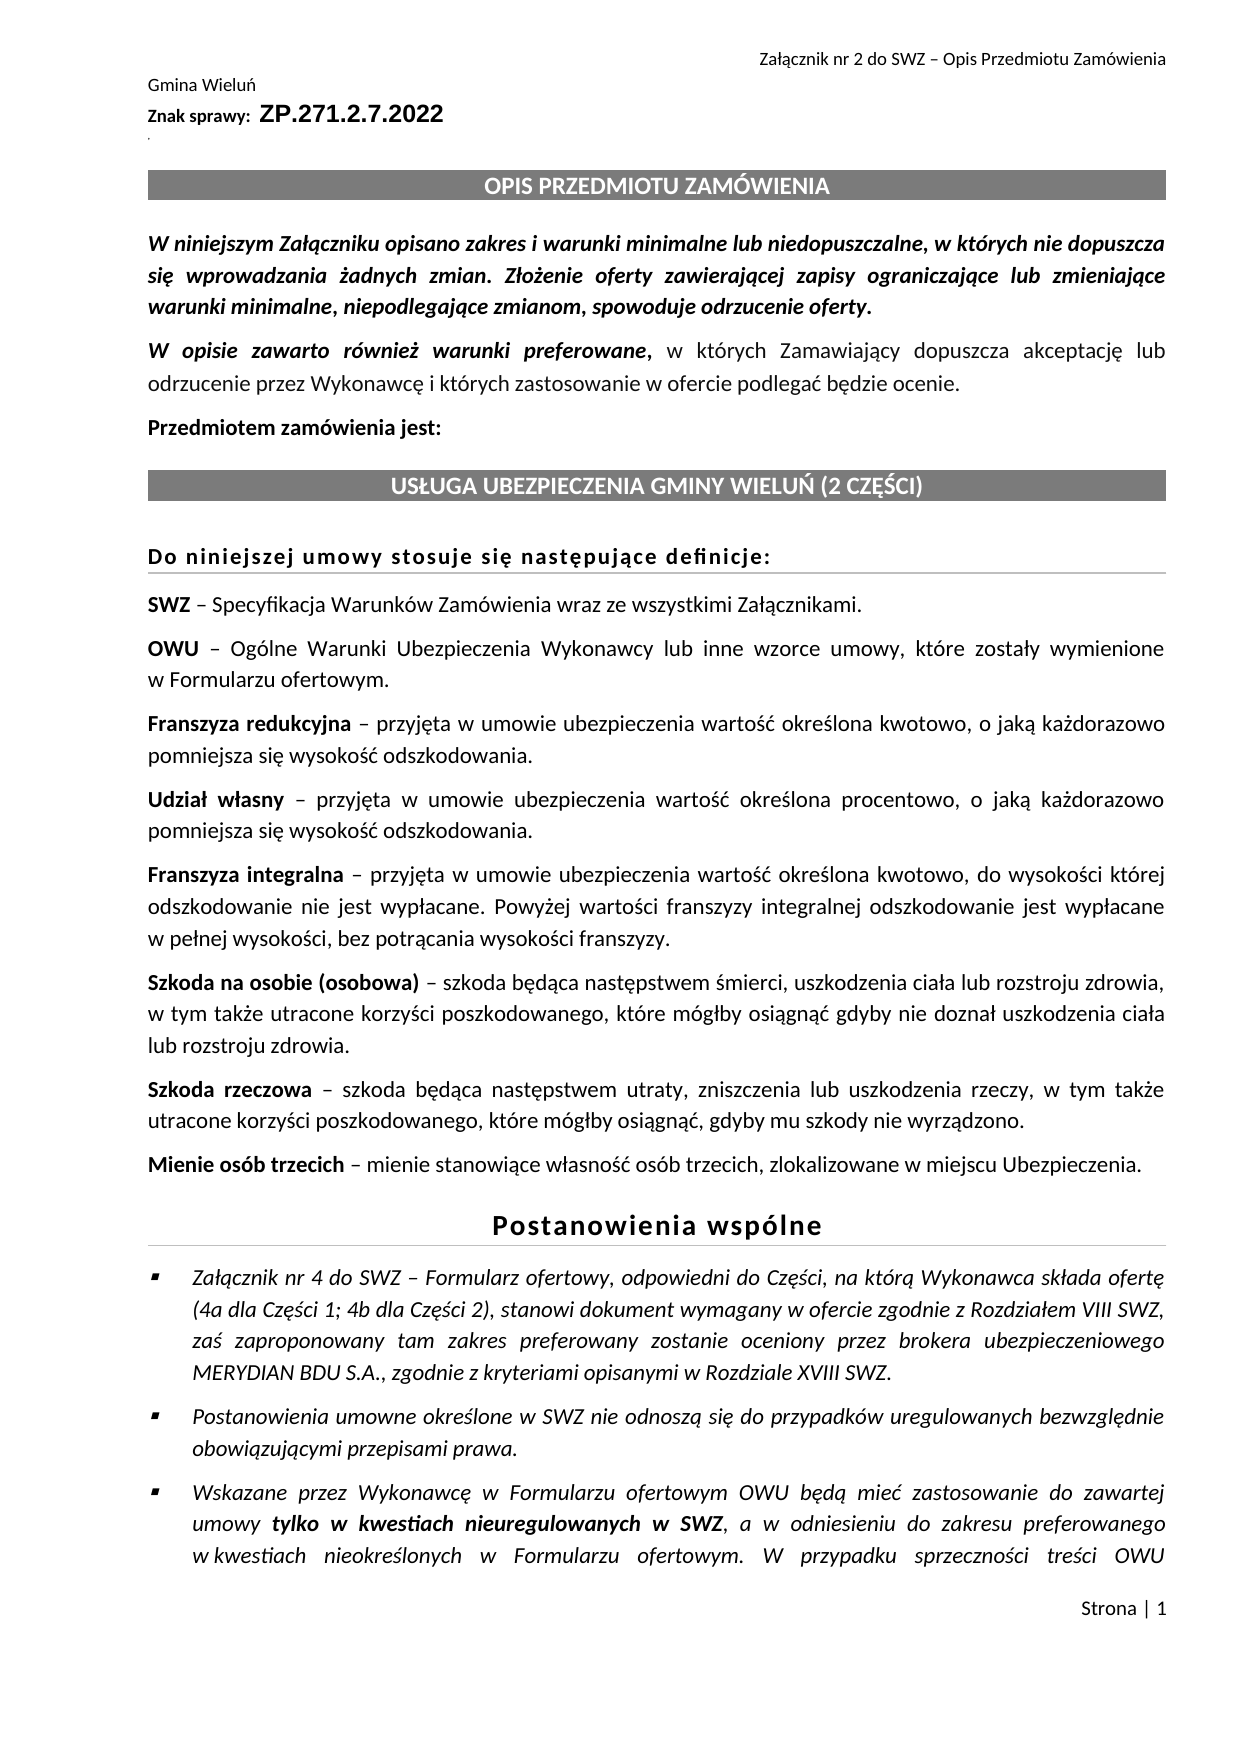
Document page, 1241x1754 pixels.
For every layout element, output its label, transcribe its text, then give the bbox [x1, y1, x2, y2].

text Mienie osób trzecich – mienie stanowiące własność osób trzecich, zlokalizowane w miejscu Ubezpieczenia. [148, 1151, 1166, 1179]
list Postanowienia umowne określone w SWZ nie odnoszą się do przypadków uregulowanych bezwzględnie obowiązującymi przepisami prawa. [148, 1402, 1166, 1462]
list Załącznik nr 4 do SWZ – Formularz ofertowy, odpowiedni do Części, na którą Wykonawca składa ofertę (4a dla Części 1; 4b dla Części 2), stanowi dokument wymagany w ofercie zgodnie z Rozdziałem VIII SWZ, zaś zaproponowany tam zakres preferowany zostanie oceniony przez brokera ubezpieczeniowego MERYDIAN BDU S.A., zgodnie z kryteriami opisanymi w Rozdziale XVIII SWZ. [148, 1263, 1166, 1386]
text Szkoda na osobie (osobowa) – szkoda będąca następstwem śmierci, uszkodzenia ciała lub rozstroju zdrowia, w tym także utracone korzyści poszkodowanego, które mógłby osiągnąć gdyby nie doznał uszkodzenia ciała lub rozstroju zdrowia. [148, 968, 1166, 1059]
subtitle Opis przedmiotu zamówienia [148, 170, 1166, 200]
text SWZ – Specyfikacja Warunków Zamówienia wraz ze wszystkimi Załącznikami. [148, 590, 1166, 618]
text Udział własny – przyjęta w umowie ubezpieczenia wartość określona procentowo, o jaką każdorazowo pomniejsza się wysokość odszkodowania. [148, 785, 1166, 844]
text Franszyza integralna – przyjęta w umowie ubezpieczenia wartość określona kwotowo, do wysokości której odszkodowanie nie jest wypłacane. Powyżej wartości franszyzy integralnej odszkodowanie jest wypłacane w pełnej wysokości, bez potrącania wysokości franszyzy. [148, 861, 1166, 952]
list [148, 1478, 1166, 1569]
text W niniejszym Załączniku opisano zakres i warunki minimalne lub niedopuszczalne, w których nie dopuszcza się wprowadzania żadnych zmian. Złożenie oferty zawierającej zapisy ograniczające lub zmieniające warunki minimalne, niepodlegające zmianom, spowoduje odrzucenie oferty. [148, 229, 1166, 321]
text Szkoda rzeczowa – szkoda będąca następstwem utraty, zniszczenia lub uszkodzenia rzeczy, w tym także utracone korzyści poszkodowanego, które mógłby osiągnąć, gdyby mu szkody nie wyrządzono. [148, 1075, 1166, 1134]
text OWU – Ogólne Warunki Ubezpieczenia Wykonawcy lub inne wzorce umowy, które zostały wymienione w Formularzu ofertowym. [148, 634, 1166, 693]
text Do niniejszej umowy stosuje się następujące definicje: [148, 542, 1166, 572]
text Przedmiotem zamówienia jest: [148, 413, 1166, 441]
text Postanowienia wspólne [148, 1207, 1166, 1245]
text W opisie zawarto również warunki preferowane, w których Zamawiający dopuszcza akceptację lub odrzucenie przez Wykonawcę i których zastosowanie w ofercie podlegać będzie ocenie. [148, 337, 1166, 397]
text Franszyza redukcyjna – przyjęta w umowie ubezpieczenia wartość określona kwotowo, o jaką każdorazowo pomniejsza się wysokość odszkodowania. [148, 709, 1166, 769]
subtitle Usługa ubezpieczenia GMINY WIELUŃ (2 części) [148, 470, 1166, 501]
